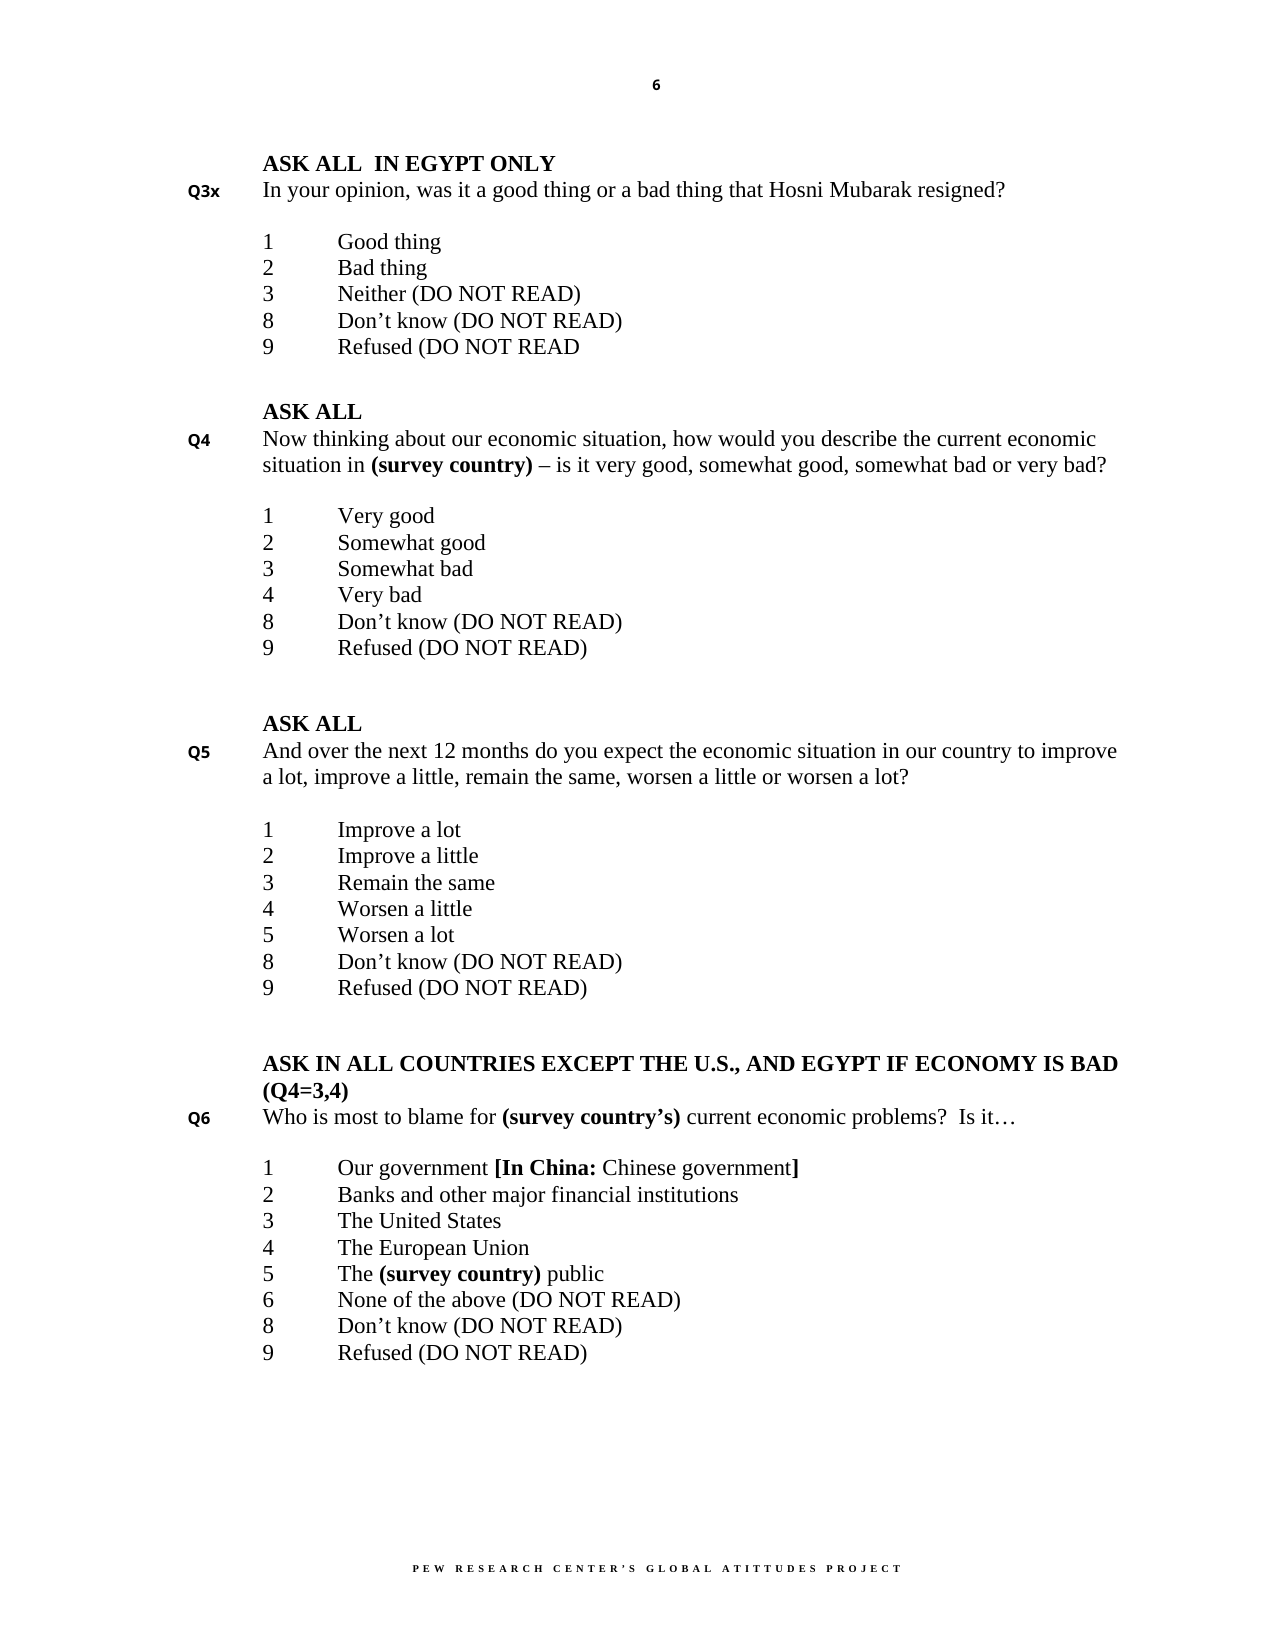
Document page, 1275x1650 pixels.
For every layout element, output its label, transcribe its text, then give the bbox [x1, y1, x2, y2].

text Q3x In your opinion, was it a good thing or a bad thing that Hosni Mubarak resigned? [187, 176, 1125, 203]
text 8 Don’t know (DO NOT READ) [262, 1313, 1125, 1339]
text 9 Refused (DO NOT READ) [262, 634, 1125, 661]
text Q4 Now thinking about our economic situation, how would you describe the current economic situation in (survey country) – is it very good, somewhat good, somewhat bad or very bad? [187, 425, 1125, 477]
text 8 Don’t know (DO NOT READ) [262, 608, 1125, 634]
text Q5 And over the next 12 months do you expect the economic situation in our country to improve a lot, improve a little, remain the same, worsen a little or worsen a lot? [187, 737, 1125, 789]
text ASK ALL [262, 398, 1125, 425]
text 9 Refused (DO NOT READ) [262, 974, 1125, 1000]
text 4 The European Union [262, 1233, 1125, 1260]
text 2 Somewhat good [262, 529, 1125, 555]
text ASK ALL [262, 711, 1125, 737]
text ask IN ALL COUNTRIES except the u.s., AND EGYPT IF ECONOMY IS BAD (Q4=3,4) [262, 1050, 1125, 1103]
text 3 Remain the same [262, 869, 1125, 895]
text 2 Banks and other major financial institutions [262, 1181, 1125, 1207]
text 1 Our government [In China: Chinese government] [262, 1154, 1125, 1181]
text 2 Improve a little [262, 842, 1125, 869]
text 4 Very bad [262, 581, 1125, 608]
text 5 Worsen a lot [262, 921, 1125, 948]
text 3 Neither (DO NOT READ) [262, 280, 1125, 307]
text 4 Worsen a little [262, 895, 1125, 921]
text 2 Bad thing [262, 254, 1125, 280]
text Q6 Who is most to blame for (survey country’s) current economic problems? Is it… [187, 1103, 1125, 1129]
text 3 The United States [262, 1207, 1125, 1233]
text 1 Good thing [262, 228, 1125, 254]
text 1 Very good [262, 502, 1125, 529]
text 8 Don’t know (DO NOT READ) [262, 307, 1125, 333]
text ASK ALL IN EGYPT ONLY [262, 150, 1125, 176]
text 1 Improve a lot [262, 816, 1125, 842]
text 5 The (survey country) public [262, 1260, 1125, 1286]
text 3 Somewhat bad [262, 555, 1125, 581]
text 9 Refused (DO NOT READ [262, 333, 1125, 359]
text 9 Refused (DO NOT READ) [262, 1339, 1125, 1365]
text 6 None of the above (DO NOT READ) [262, 1286, 1125, 1313]
text 8 Don’t know (DO NOT READ) [262, 948, 1125, 974]
